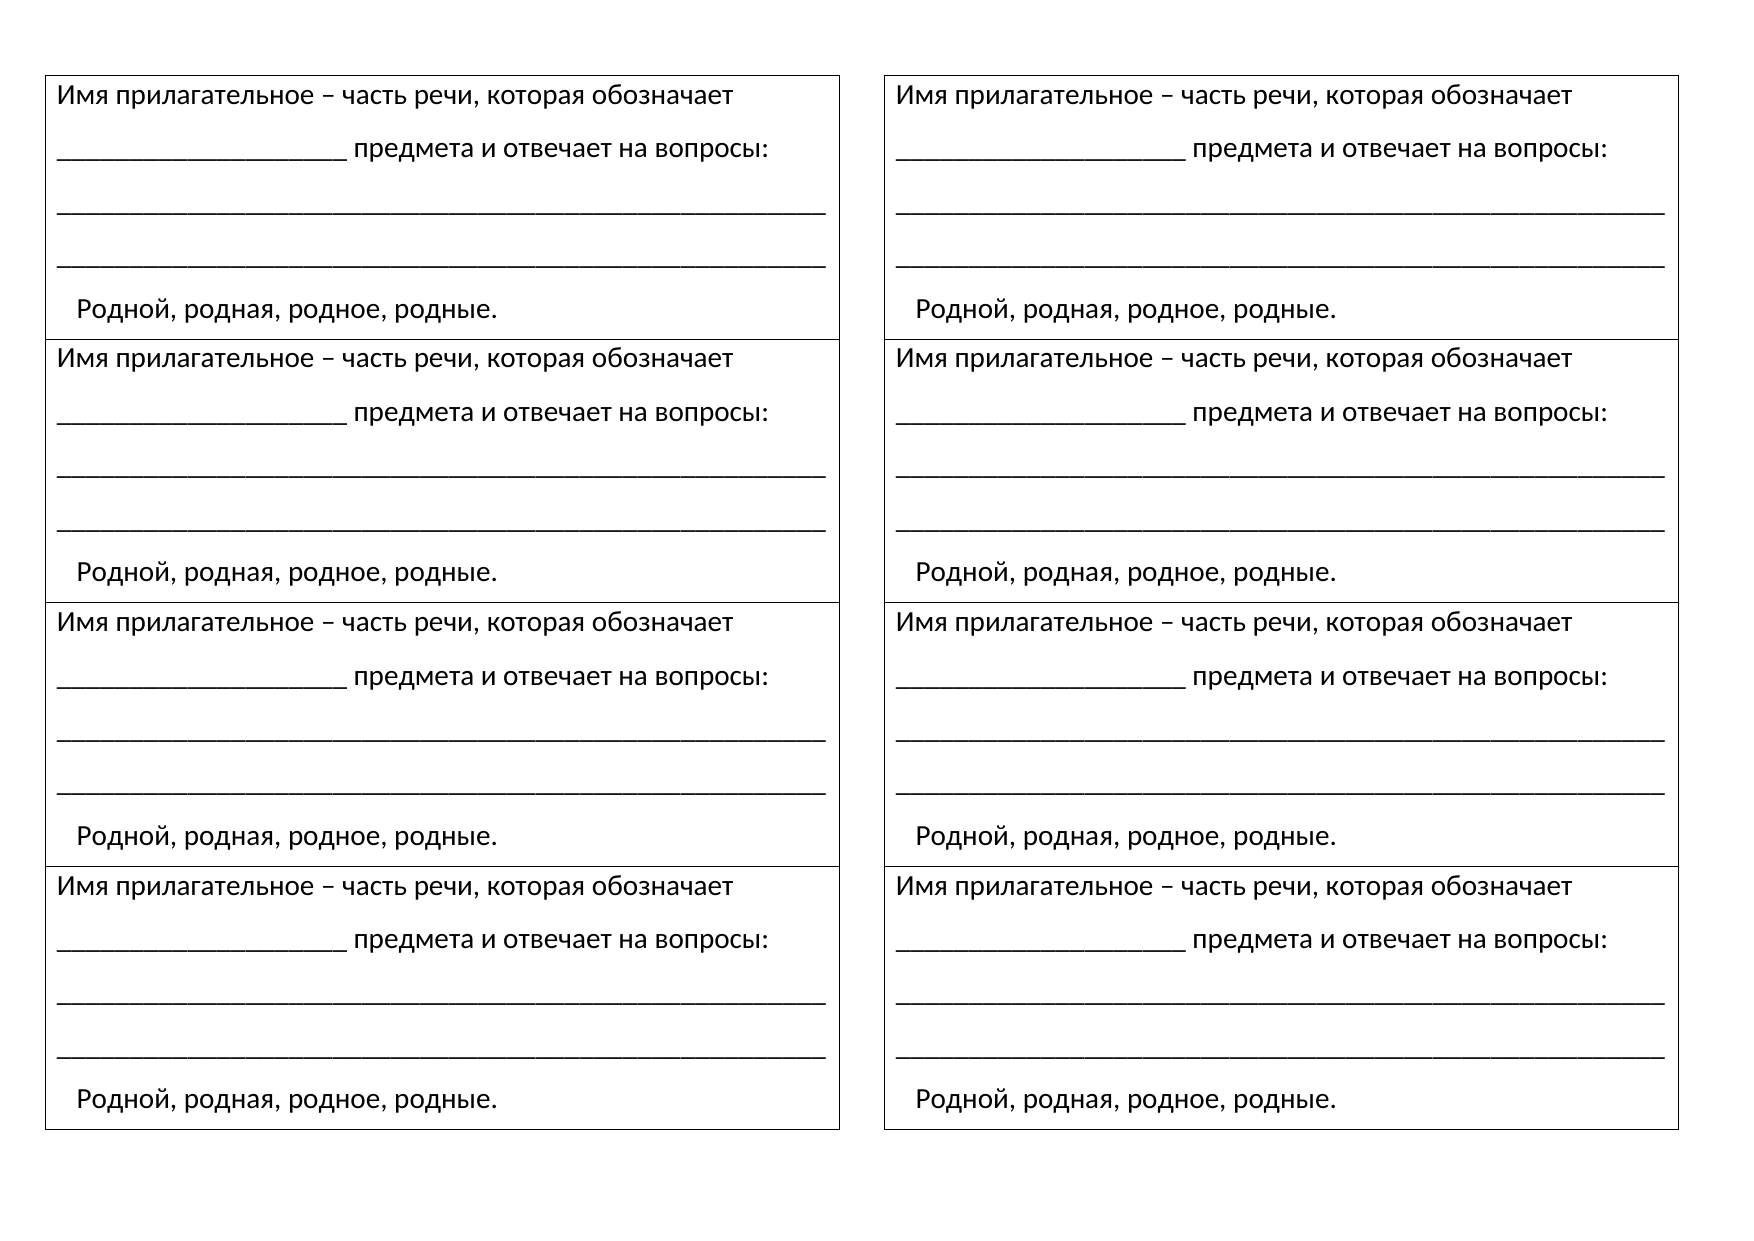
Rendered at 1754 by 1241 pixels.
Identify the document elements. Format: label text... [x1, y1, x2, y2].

table_cell Имя прилагательное – часть речи, которая обозначает ____________________ предмета и отвечает на вопросы: __________________________________________________________________________________________________________ Родной, родная, родное, родные. [46, 340, 839, 602]
table_cell Имя прилагательное – часть речи, которая обозначает ____________________ предмета и отвечает на вопросы: __________________________________________________________________________________________________________ Родной, родная, родное, родные. [46, 603, 839, 866]
table_cell Имя прилагательное – часть речи, которая обозначает ____________________ предмета и отвечает на вопросы: __________________________________________________________________________________________________________ Родной, родная, родное, родные. [885, 76, 1678, 338]
table_cell Имя прилагательное – часть речи, которая обозначает ____________________ предмета и отвечает на вопросы: __________________________________________________________________________________________________________ Родной, родная, родное, родные. [885, 603, 1678, 866]
table_cell Имя прилагательное – часть речи, которая обозначает ____________________ предмета и отвечает на вопросы: __________________________________________________________________________________________________________ Родной, родная, родное, родные. [885, 867, 1678, 1129]
table_header Имя прилагательное – часть речи, которая обозначает ____________________ предмета и отвечает на вопросы: __________________________________________________________________________________________________________ Родной, родная, родное, родные. [46, 76, 839, 338]
table_cell Имя прилагательное – часть речи, которая обозначает ____________________ предмета и отвечает на вопросы: __________________________________________________________________________________________________________ Родной, родная, родное, родные. [46, 867, 839, 1129]
table_cell Имя прилагательное – часть речи, которая обозначает ____________________ предмета и отвечает на вопросы: __________________________________________________________________________________________________________ Родной, родная, родное, родные. [885, 340, 1678, 602]
